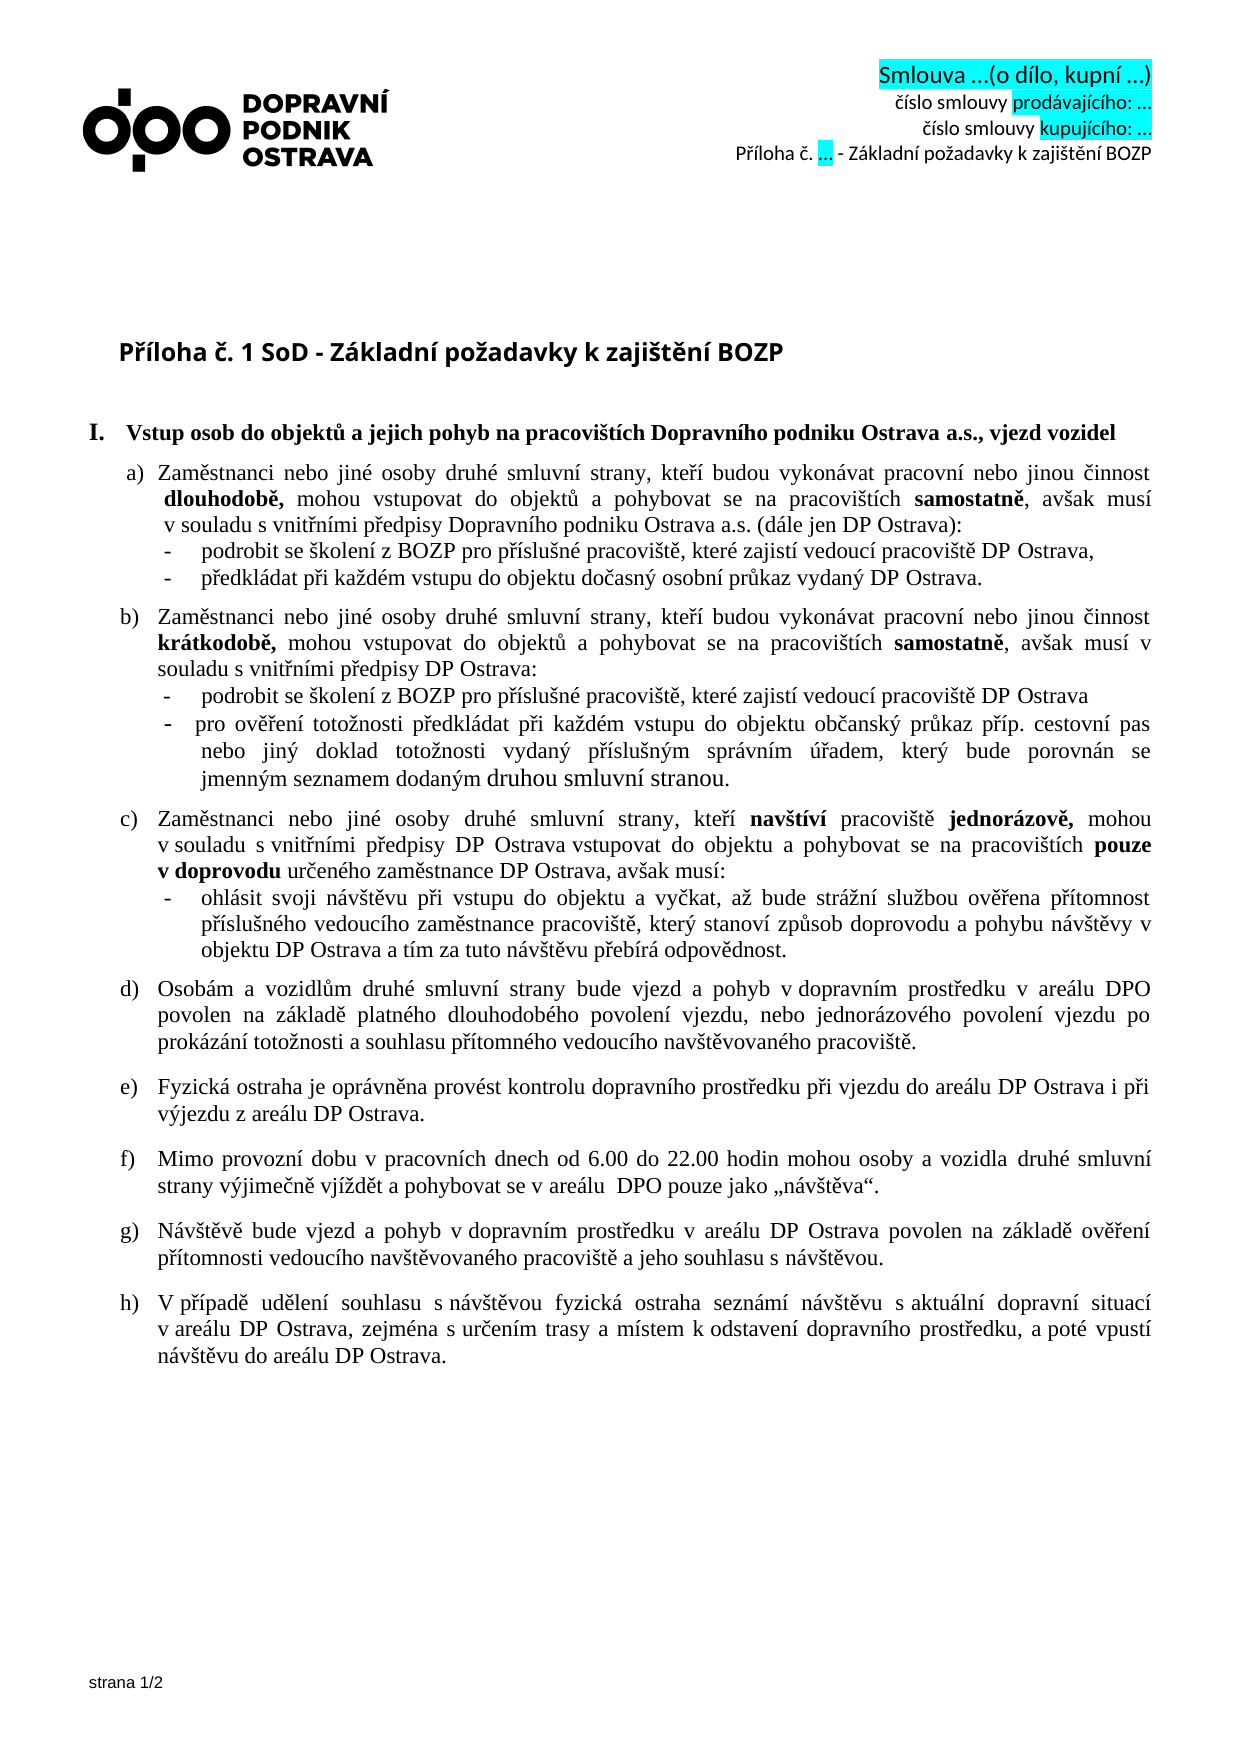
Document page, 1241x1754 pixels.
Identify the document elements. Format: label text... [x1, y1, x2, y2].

list pro ověření totožnosti předkládat při každém vstupu do objektu občanský průkaz příp. cestovní pas nebo jiný doklad totožnosti vydaný příslušným správním úřadem, který bude porovnán se jmenným seznamem dodaným druhou smluvní stranou. [164, 708, 1152, 792]
text - ohlásit svoji návštěvu při vstupu do objektu a vyčkat, až bude strážní službou ověřena přítomnost příslušného vedoucího zaměstnance pracoviště, který stanoví způsob doprovodu a pohybu návštěvy v objektu DP Ostrava a tím za tuto návštěvu přebírá odpovědnost. [164, 884, 1152, 963]
list V případě udělení souhlasu s návštěvou fyzická ostraha seznámí návštěvu s aktuální dopravní situací v areálu DP Ostrava, zejména s určením trasy a místem k odstavení dopravního prostředku, a poté vpustí návštěvu do areálu DP Ostrava. [120, 1289, 1152, 1368]
text - podrobit se školení z BOZP pro příslušné pracoviště, které zajistí vedoucí pracoviště DP Ostrava, [164, 538, 1152, 564]
list Zaměstnanci nebo jiné osoby druhé smluvní strany, kteří navštíví pracoviště jednorázově, mohou v souladu s vnitřními předpisy DP Ostrava vstupovat do objektu a pohybovat se na pracovištích pouze v doprovodu určeného zaměstnance DP Ostrava, avšak musí: [120, 804, 1152, 884]
list Zaměstnanci nebo jiné osoby druhé smluvní strany, kteří budou vykonávat pracovní nebo jinou činnost krátkodobě, mohou vstupovat do objektů a pohybovat se na pracovištích samostatně, avšak musí v souladu s vnitřními předpisy DP Ostrava: [120, 603, 1152, 682]
subtitle Příloha č. 1 SoD - Základní požadavky k zajištění BOZP [118, 337, 1152, 367]
text - předkládat při každém vstupu do objektu dočasný osobní průkaz vydaný DP Ostrava. [164, 564, 1152, 590]
text I. Vstup osob do objektů a jejich pohyb na pracovištích Dopravního podniku Ostrava a.s., vjezd vozidel [89, 417, 1152, 446]
list Zaměstnanci nebo jiné osoby druhé smluvní strany, kteří budou vykonávat pracovní nebo jinou činnost dlouhodobě, mohou vstupovat do objektů a pohybovat se na pracovištích samostatně, avšak musí v souladu s vnitřními předpisy Dopravního podniku Ostrava a.s. (dále jen DP Ostrava): [126, 458, 1152, 538]
list Fyzická ostraha je oprávněna provést kontrolu dopravního prostředku při vjezdu do areálu DP Ostrava i při výjezdu z areálu DP Ostrava. [120, 1073, 1152, 1126]
picture [82, 88, 390, 172]
list Osobám a vozidlům druhé smluvní strany bude vjezd a pohyb v dopravním prostředku v areálu DPO povolen na základě platného dlouhodobého povolení vjezdu, nebo jednorázového povolení vjezdu po prokázání totožnosti a souhlasu přítomného vedoucího navštěvovaného pracoviště. [120, 975, 1152, 1054]
text - podrobit se školení z BOZP pro příslušné pracoviště, které zajistí vedoucí pracoviště DP Ostrava [157, 682, 1152, 708]
list Mimo provozní dobu v pracovních dnech od 6.00 do 22.00 hodin mohou osoby a vozidla druhé smluvní strany výjimečně vjíždět a pohybovat se v areálu DPO pouze jako „návštěva“. [120, 1145, 1152, 1198]
list Návštěvě bude vjezd a pohyb v dopravním prostředku v areálu DP Ostrava povolen na základě ověření přítomnosti vedoucího navštěvovaného pracoviště a jeho souhlasu s návštěvou. [120, 1217, 1152, 1270]
